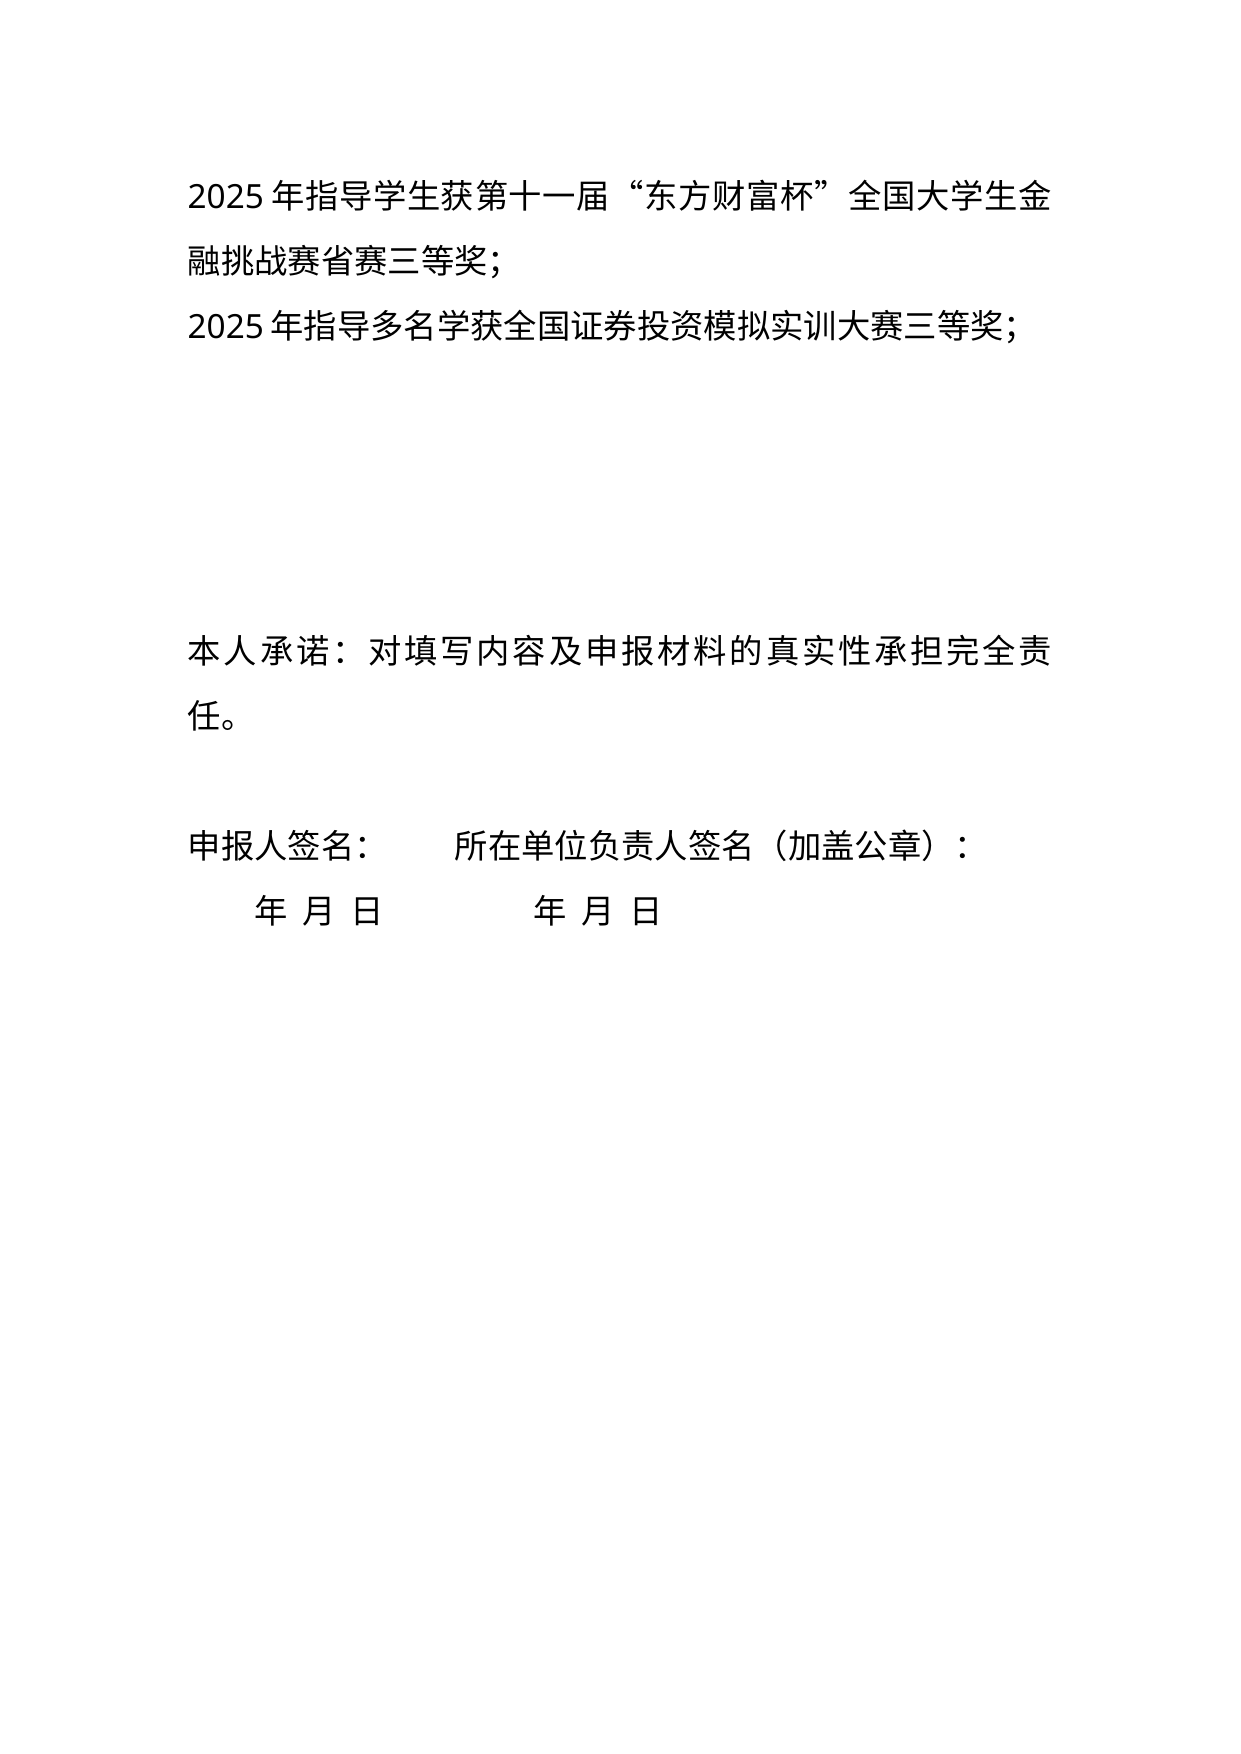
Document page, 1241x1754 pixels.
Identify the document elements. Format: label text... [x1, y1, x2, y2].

text 2025年指导多名学获全国证券投资模拟实训大赛三等奖； [187, 292, 1053, 357]
text 年 月 日 年 月 日 [254, 877, 1053, 942]
text 申报人签名： 所在单位负责人签名（加盖公章）： [187, 812, 1053, 877]
text 本人承诺：对填写内容及申报材料的真实性承担完全责任。 [187, 617, 1053, 747]
list 2025年指导学生获第十一届“东方财富杯”全国大学生金融挑战赛省赛三等奖； [187, 162, 1053, 292]
